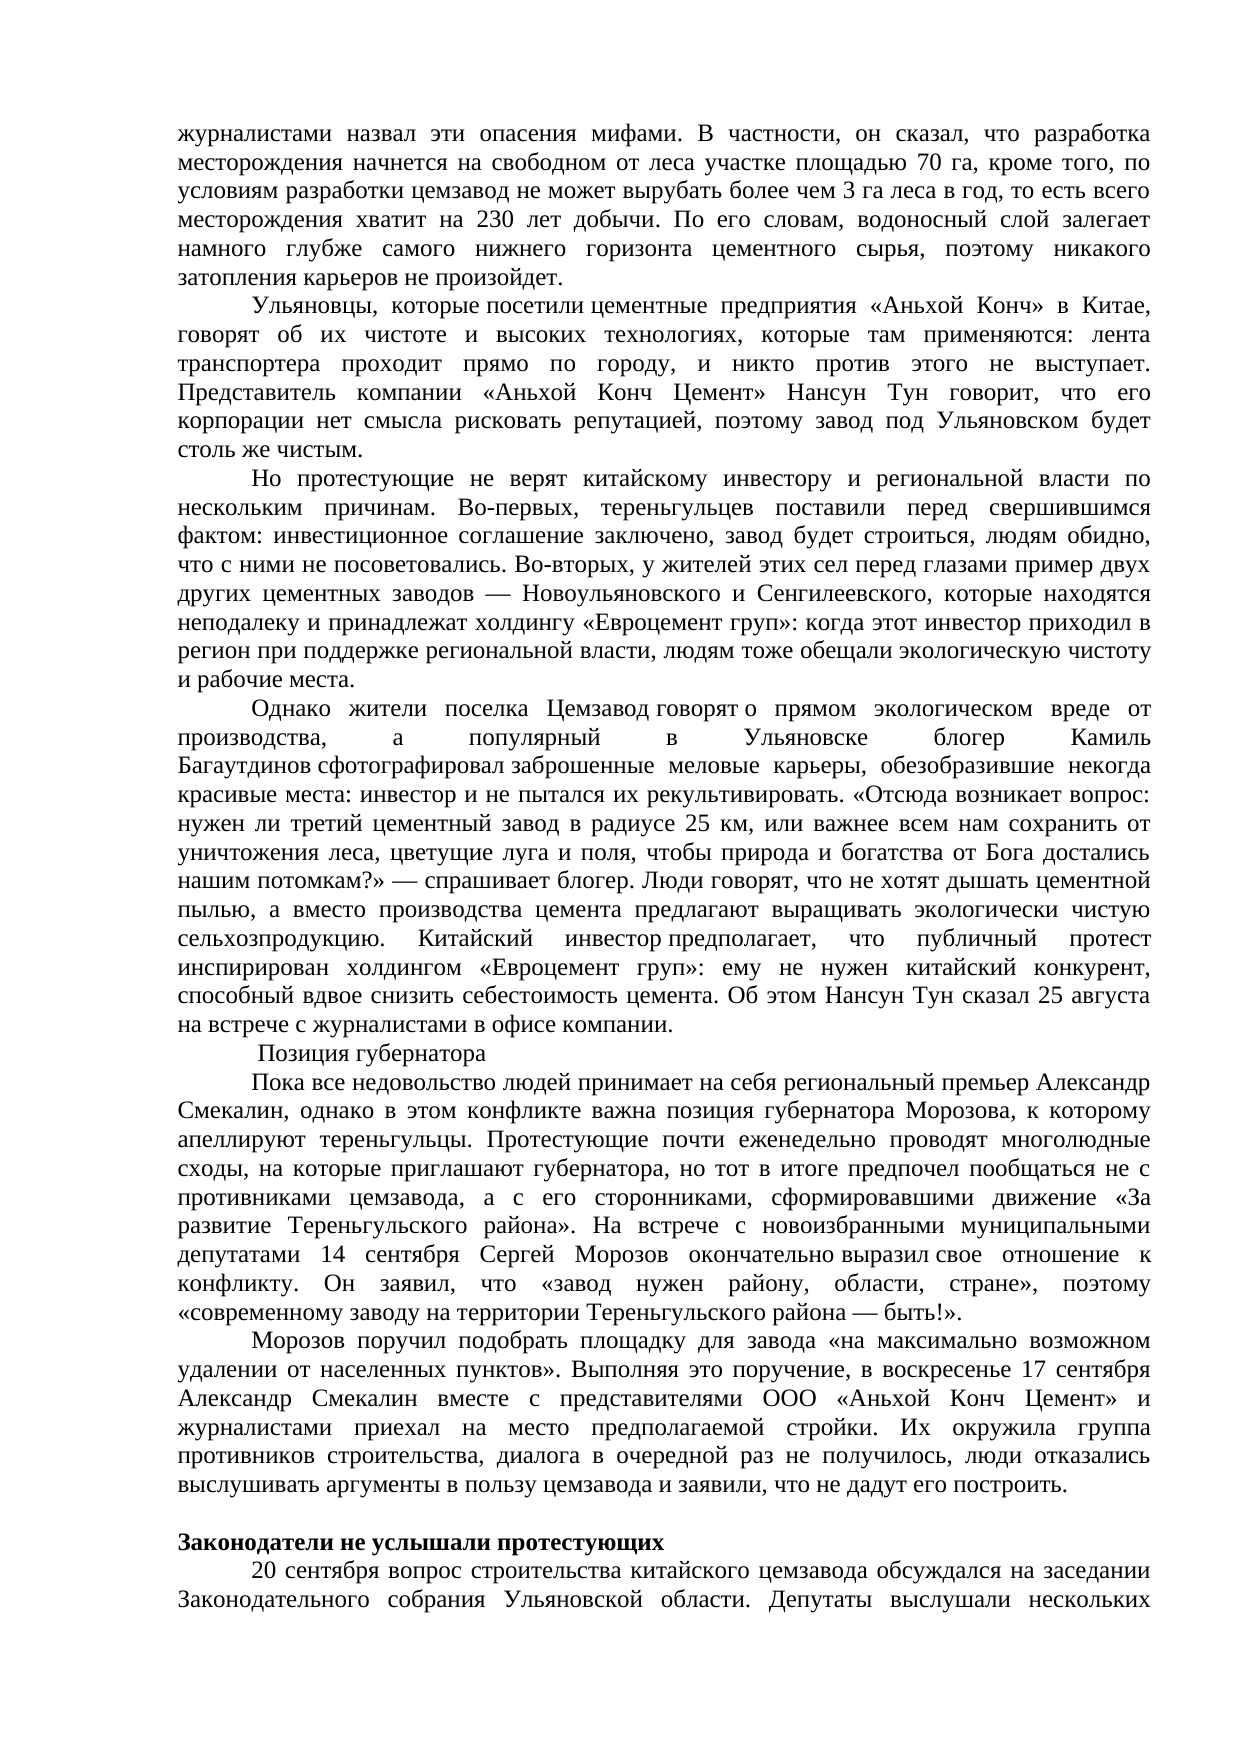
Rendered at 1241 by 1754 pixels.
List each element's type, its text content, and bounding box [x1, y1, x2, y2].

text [177, 118, 1152, 291]
text Законодатели не услышали протестующих [177, 1498, 1152, 1556]
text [177, 1556, 1152, 1613]
text Позиция губернатора [177, 1038, 1152, 1067]
text Но протестующие не верят китайскому инвестору и региональной власти по нескольким причинам. Во-первых, тереньгульцев поставили перед свершившимся фактом: инвестиционное соглашение заключено, завод будет строиться, людям обидно, что с ними не посоветовались. Во-вторых, у жителей этих сел перед глазами пример двух других цементных заводов — Новоульяновского и Сенгилеевского, которые находятся неподалеку и принадлежат холдингу «Евроцемент груп»: когда этот инвестор приходил в регион при поддержке региональной власти, людям тоже обещали экологическую чистоту и рабочие места. [177, 463, 1152, 693]
text Морозов поручил подобрать площадку для завода «на максимально возможном удалении от населенных пунктов». Выполняя это поручение, в воскресенье 17 сентября Александр Смекалин вместе с представителями ООО «Аньхой Конч Цемент» и журналистами приехал на место предполагаемой стройки. Их окружила группа противников строительства, диалога в очередной раз не получилось, люди отказались выслушивать аргументы в пользу цемзавода и заявили, что не дадут его построить. [177, 1326, 1152, 1498]
text Однако жители поселка Цемзавод говорят о прямом экологическом вреде от производства, а популярный в Ульяновске блогер Камиль Багаутдинов сфотографировал заброшенные меловые карьеры, обезобразившие некогда красивые места: инвестор и не пытался их рекультивировать. «Отсюда возникает вопрос: нужен ли третий цементный завод в радиусе 25 км, или важнее всем нам сохранить от уничтожения леса, цветущие луга и поля, чтобы природа и богатства от Бога достались нашим потомкам?» — спрашивает блогер. Люди говорят, что не хотят дышать цементной пылью, а вместо производства цемента предлагают выращивать экологически чистую сельхозпродукцию. Китайский инвестор предполагает, что публичный протест инспирирован холдингом «Евроцемент груп»: ему не нужен китайский конкурент, способный вдвое снизить себестоимость цемента. Об этом Нансун Тун сказал 25 августа на встрече с журналистами в офисе компании. [177, 693, 1152, 1038]
text Ульяновцы, которые посетили цементные предприятия «Аньхой Конч» в Китае, говорят об их чистоте и высоких технологиях, которые там применяются: лента транспортера проходит прямо по городу, и никто против этого не выступает. Представитель компании «Аньхой Конч Цемент» Нансун Тун говорит, что его корпорации нет смысла рисковать репутацией, поэтому завод под Ульяновском будет столь же чистым. [177, 291, 1152, 463]
text Пока все недовольство людей принимает на себя региональный премьер Александр Смекалин, однако в этом конфликте важна позиция губернатора Морозова, к которому апеллируют тереньгульцы. Протестующие почти еженедельно проводят многолюдные сходы, на которые приглашают губернатора, но тот в итоге предпочел пообщаться не с противниками цемзавода, а с его сторонниками, сформировавшими движение «За развитие Тереньгульского района». На встрече с новоизбранными муниципальными депутатами 14 сентября Сергей Морозов окончательно выразил свое отношение к конфликту. Он заявил, что «завод нужен району, области, стране», поэтому «современному заводу на территории Тереньгульского района — быть!». [177, 1067, 1152, 1326]
